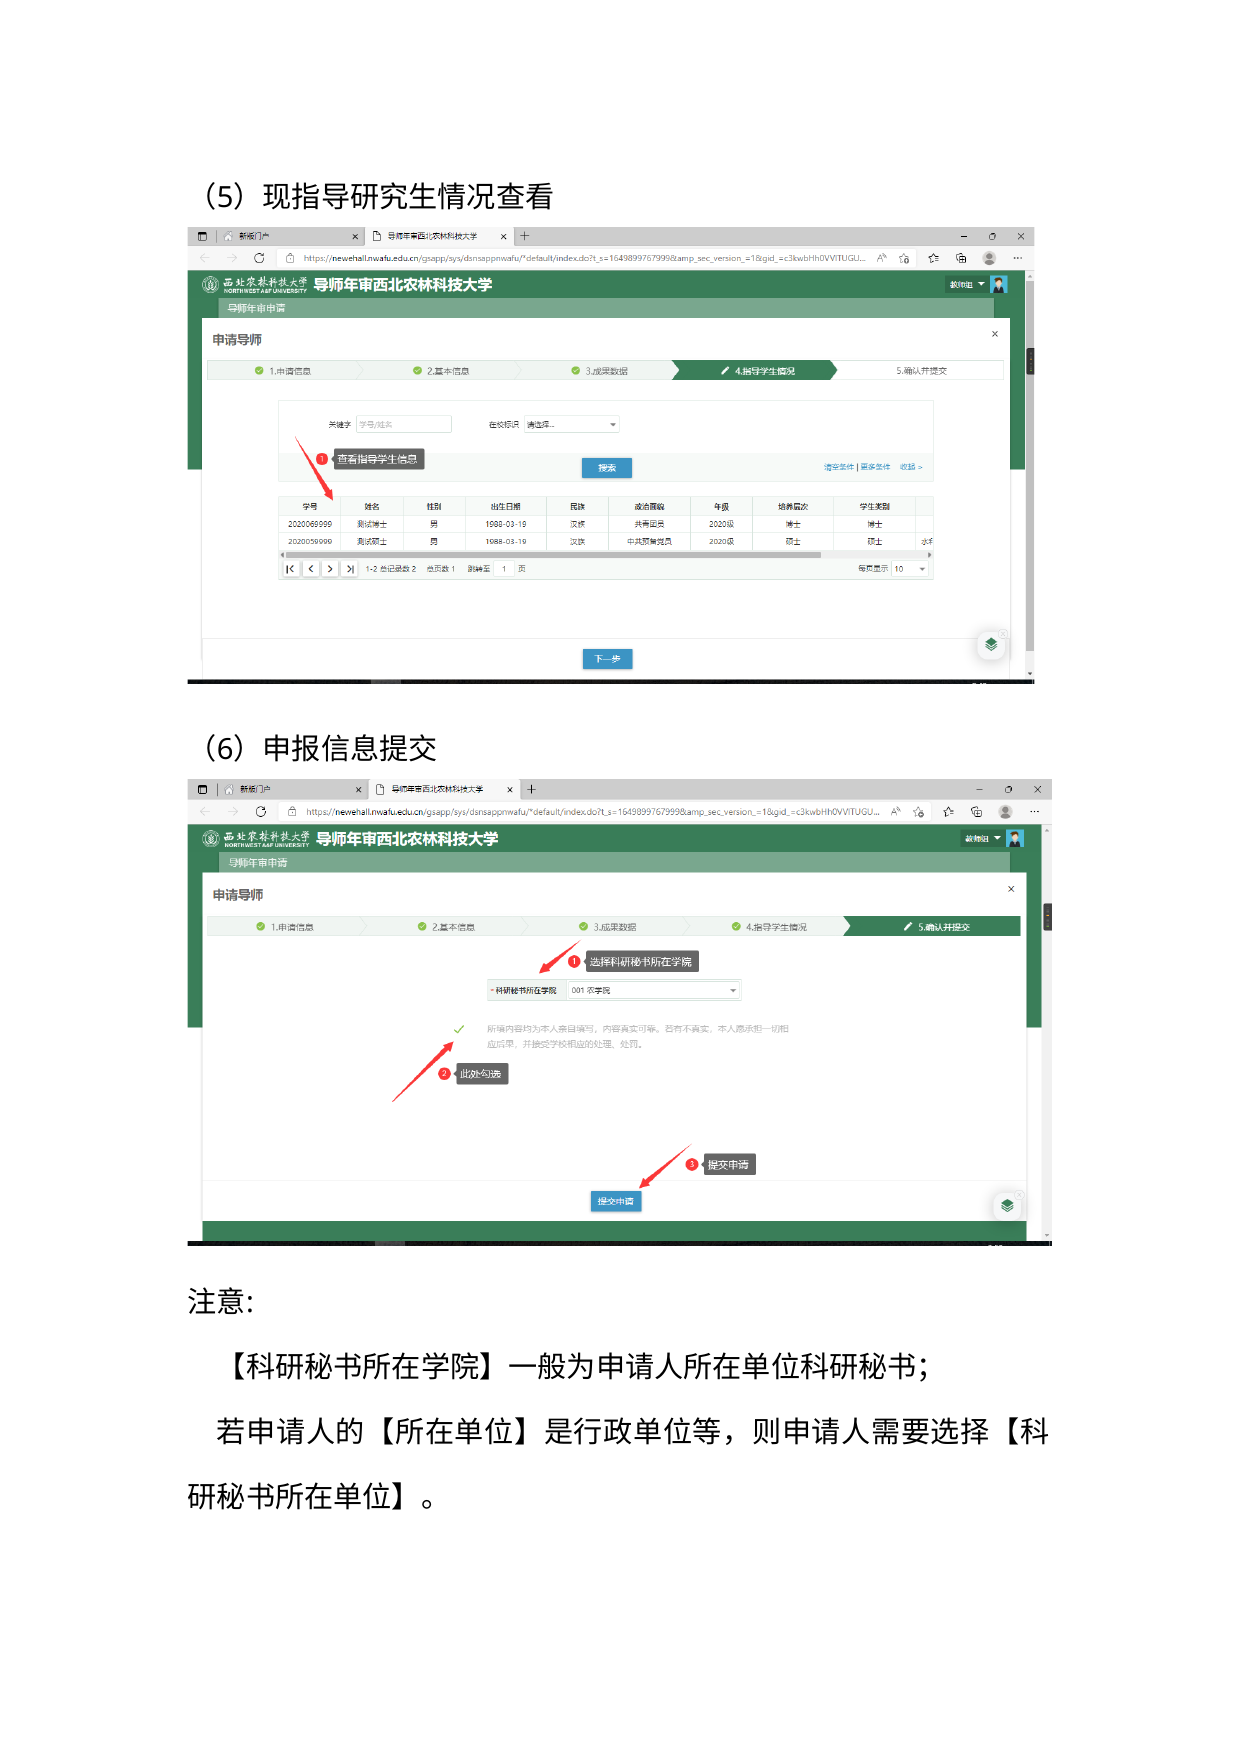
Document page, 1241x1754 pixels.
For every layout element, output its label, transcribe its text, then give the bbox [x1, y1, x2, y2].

text （5）现指导研究生情况查看 [187, 162, 1053, 227]
picture [187, 227, 1035, 684]
text （6）申报信息提交 [187, 714, 1053, 779]
picture [187, 779, 1052, 1246]
text 若申请人的【所在单位】是行政单位等，则申请人需要选择【科研秘书所在单位】。 [187, 1397, 1053, 1527]
text 注意: [187, 1267, 1053, 1332]
text 【科研秘书所在学院】一般为申请人所在单位科研秘书； [187, 1332, 1053, 1397]
